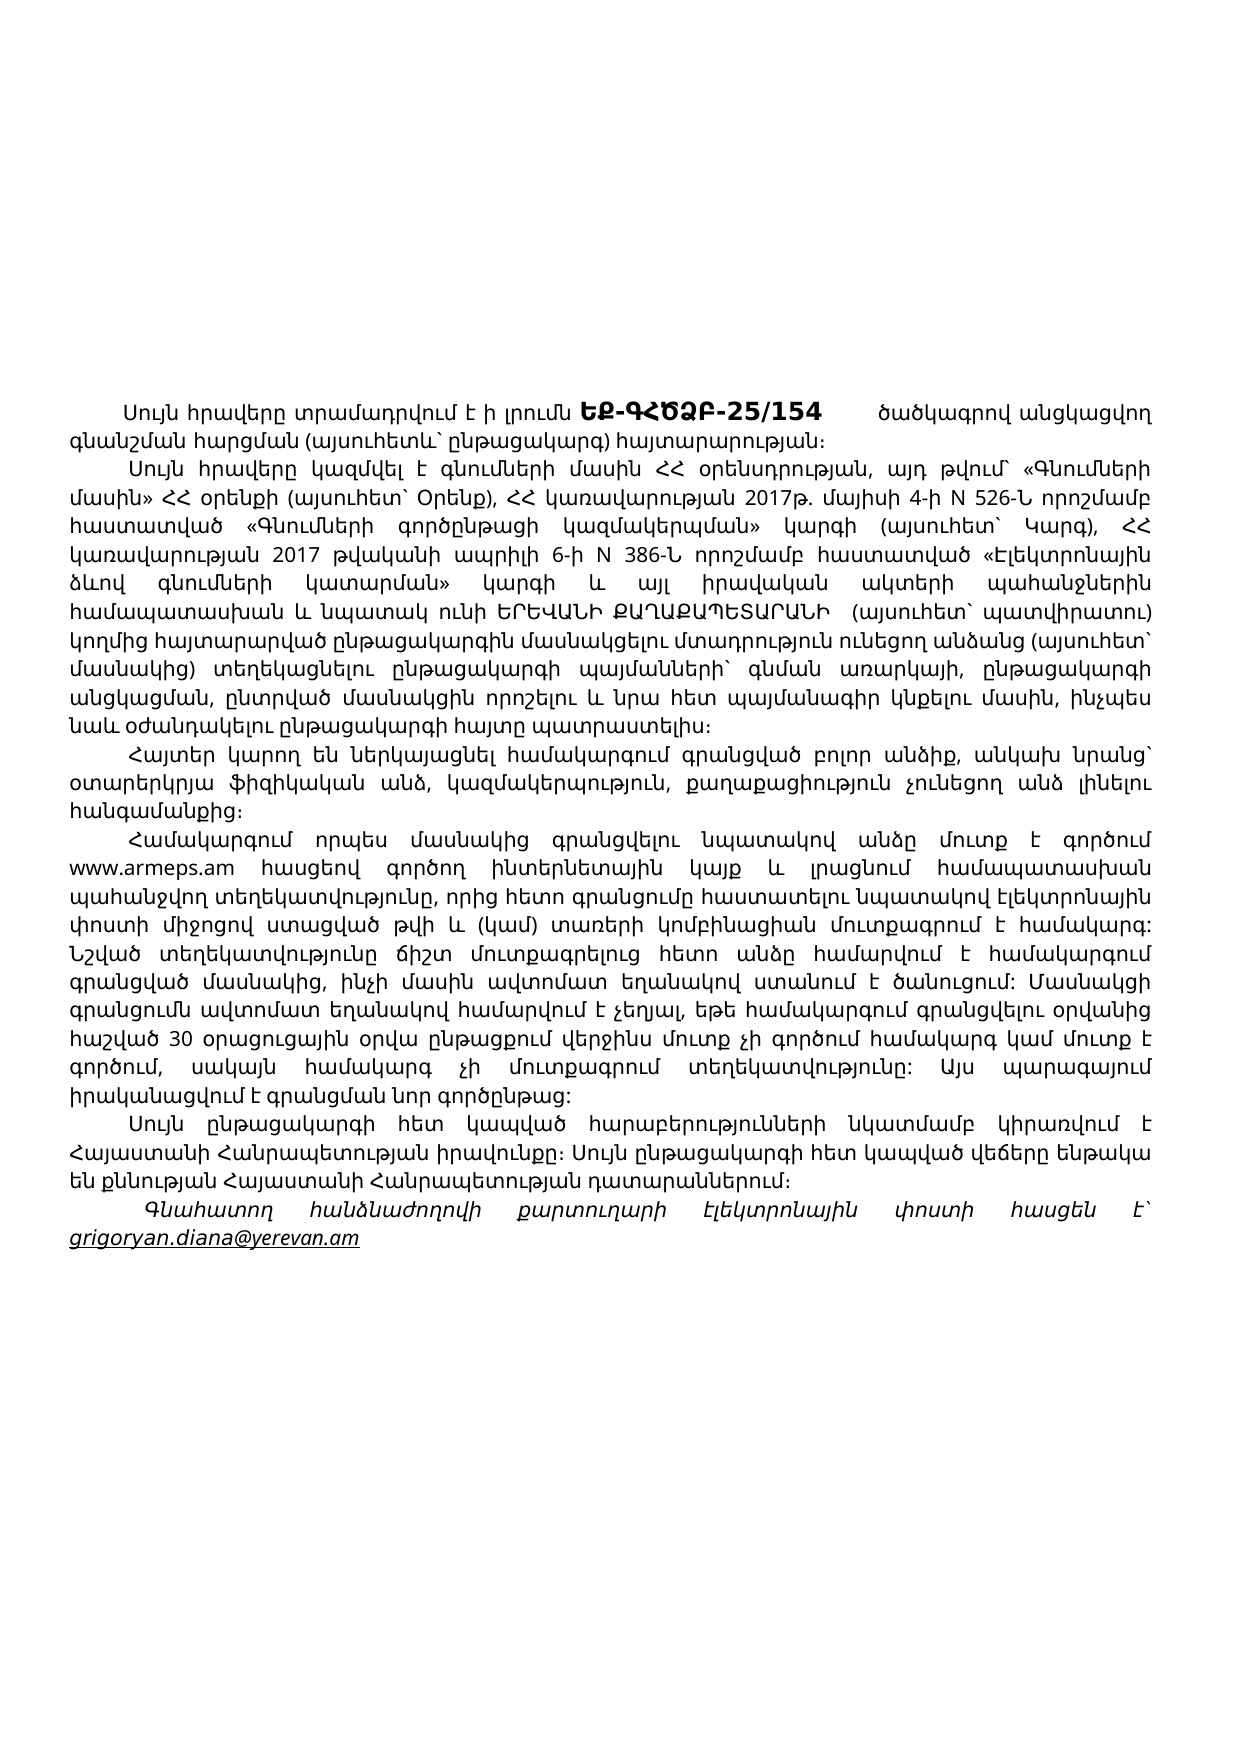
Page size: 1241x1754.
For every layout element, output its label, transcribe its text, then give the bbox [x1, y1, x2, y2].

text Սույն հրավերը կազմվել է գնումների մասին ՀՀ օրենսդրության, այդ թվում` «Գնումների մասին» ՀՀ օրենքի (այսուհետ` Օրենք), ՀՀ կառավարության 2017թ. մայիսի 4-ի N 526-Ն որոշմամբ հաստատված «Գնումների գործընթացի կազմակերպման» կարգի (այսուհետ` Կարգ), ՀՀ կառավարության 2017 թվականի ապրիլի 6-ի N 386-Ն որոշմամբ հաստատված «Էլեկտրոնային ձևով գնումների կատարման» կարգի և այլ իրավական ակտերի պահանջներին համապատասխան և նպատակ ունի ԵՐԵՎԱՆԻ ՔԱՂԱՔԱՊԵՏԱՐԱՆԻ (այսուհետ` պատվիրատու) կողմից հայտարարված ընթացակարգին մասնակցելու մտադրություն ունեցող անձանց (այսուհետ` մասնակից) տեղեկացնելու ընթացակարգի պայմանների` գնման առարկայի, ընթացակարգի անցկացման, ընտրված մասնակցին որոշելու և նրա հետ պայմանագիր կնքելու մասին, ինչպես նաև օժանդակելու ընթացակարգի հայտը պատրաստելիս։ [69, 454, 1152, 740]
text Հայտեր կարող են ներկայացնել համակարգում գրանցված բոլոր անձիք, անկախ նրանց` օտարերկրյա ֆիզիկական անձ, կազմակերպություն, քաղաքացիություն չունեցող անձ լինելու հանգամանքից։ [69, 740, 1152, 825]
text Գնահատող հանձնաժողովի քարտուղարի էլեկտրոնային փոստի հասցեն է` grigoryan.diana@yerevan.am [69, 1195, 1152, 1252]
text Սույն ընթացակարգի հետ կապված հարաբերությունների նկատմամբ կիրառվում է Հայաստանի Հանրապետության իրավունքը։ Սույն ընթացակարգի հետ կապված վեճերը ենթակա են քննության Հայաստանի Հանրապետության դատարաններում։ [69, 1109, 1152, 1195]
text Սույն հրավերը տրամադրվում է ի լրումն ԵՔ-ԳՀԾՁԲ-25/154 ծածկագրով անցկացվող գնանշման հարցման (այսուհետև` ընթացակարգ) հայտարարության։ [69, 397, 1152, 454]
text Համակարգում որպես մասնակից գրանցվելու նպատակով անձը մուտք է գործում www.armeps.am հասցեով գործող ինտերնետային կայք և լրացնում համապատասխան պահանջվող տեղեկատվությունը, որից հետո գրանցումը հաստատելու նպատակով էլեկտրոնային փոստի միջոցով ստացված թվի և (կամ) տառերի կոմբինացիան մուտքագրում է համակարգ: Նշված տեղեկատվությունը ճիշտ մուտքագրելուց հետո անձը համարվում է համակարգում գրանցված մասնակից, ինչի մասին ավտոմատ եղանակով ստանում է ծանուցում: Մասնակցի գրանցումն ավտոմատ եղանակով համարվում է չեղյալ, եթե համակարգում գրանցվելու օրվանից հաշված 30 օրացուցային օրվա ընթացքում վերջինս մուտք չի գործում համակարգ կամ մուտք է գործում, սակայն համակարգ չի մուտքագրում տեղեկատվությունը: Այս պարագայում իրականացվում է գրանցման նոր գործընթաց: [69, 825, 1152, 1109]
